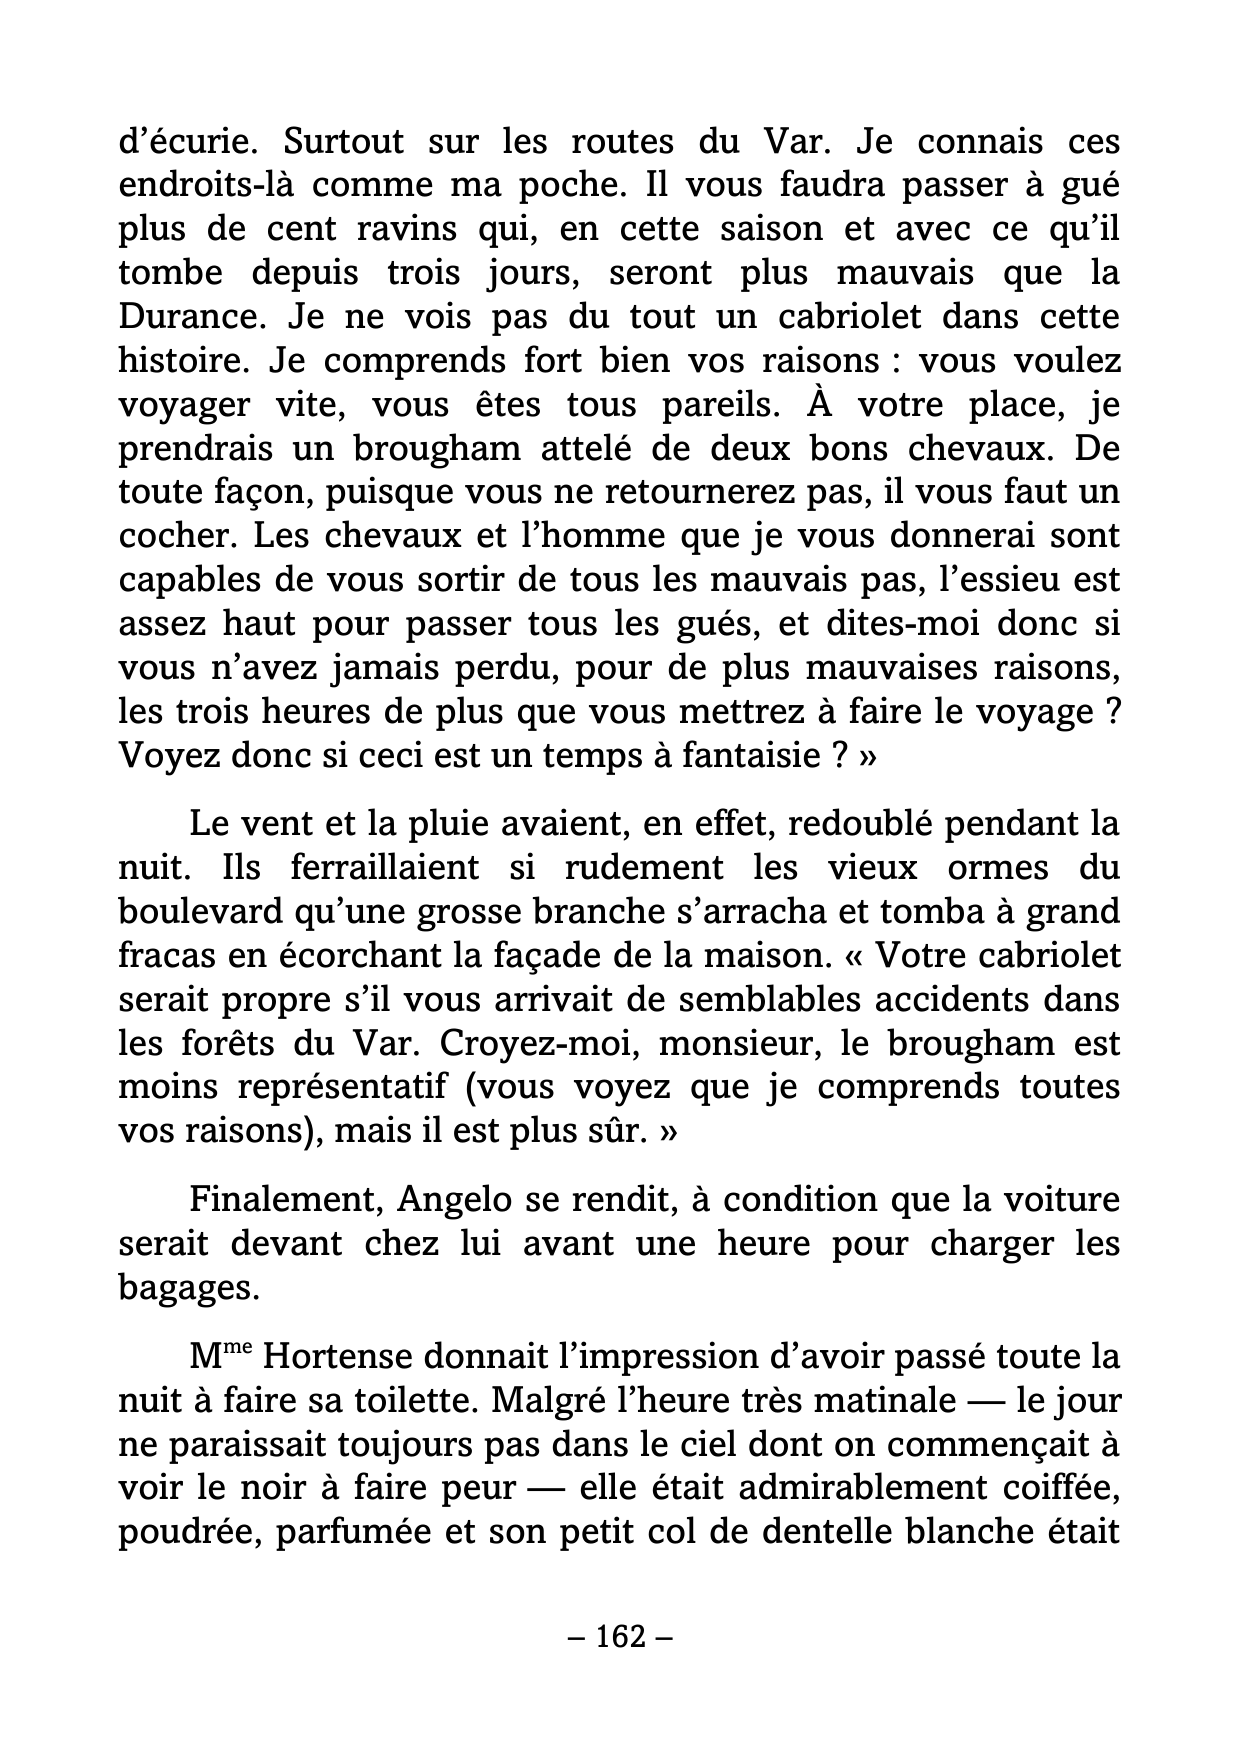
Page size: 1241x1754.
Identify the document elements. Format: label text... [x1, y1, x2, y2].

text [118, 118, 1122, 776]
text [118, 1333, 1122, 1553]
text Finalement, Angelo se rendit, à condition que la voiture serait devant chez lui avant une heure pour charger les bagages. [118, 1177, 1122, 1308]
text Le vent et la pluie avaient, en effet, redoublé pendant la nuit. Ils ferraillaient si rudement les vieux ormes du boulevard qu’une grosse branche s’arracha et tomba à grand fracas en écorchant la façade de la maison. « Votre cabriolet serait propre s’il vous arrivait de semblables accidents dans les forêts du Var. Croyez-moi, monsieur, le brougham est moins représentatif (vous voyez que je comprends toutes vos raisons), mais il est plus sûr. » [118, 801, 1122, 1152]
